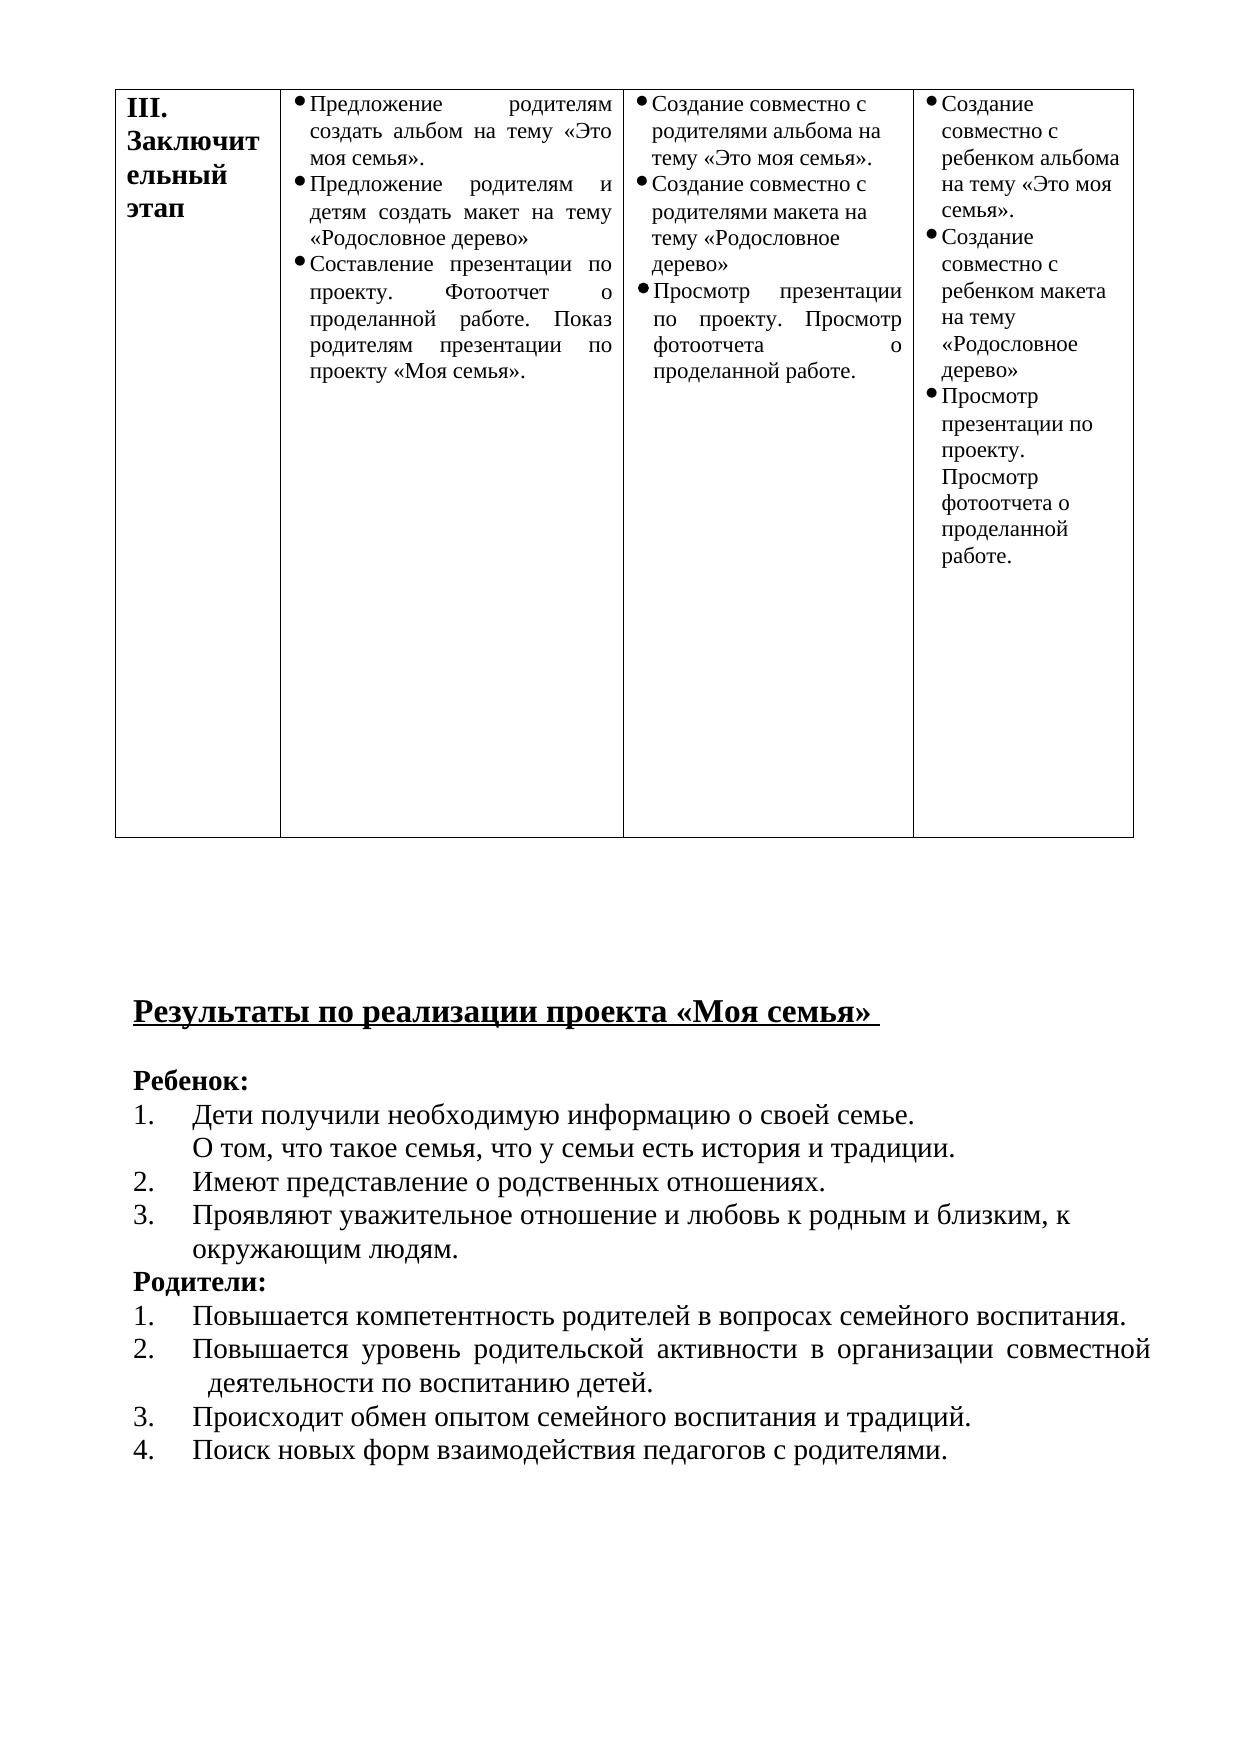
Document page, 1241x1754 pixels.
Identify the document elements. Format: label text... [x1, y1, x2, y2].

list Поиск новых форм взаимодействия педагогов с родителями. [133, 1432, 1152, 1466]
text Ребенок: [133, 1063, 1152, 1097]
list Повышается компетентность родителей в вопросах семейного воспитания. [133, 1298, 1152, 1332]
list Имеют представление о родственных отношениях. [133, 1164, 1152, 1197]
text Результаты по реализации проекта «Моя семья» [133, 991, 1152, 1030]
list Происходит обмен опытом семейного воспитания и традиций. [133, 1399, 1152, 1432]
table_cell Создание совместно с ребенком альбома на тему «Это моя семья». Создание совместно с ребенком макета на тему «Родословное дерево» Просмотр презентации по проекту. Просмотр фотоотчета о проделанной работе. [914, 90, 1133, 837]
table_cell III. Заключительный этап [116, 90, 280, 837]
text О том, что такое семья, что у семьи есть история и традиции. [192, 1130, 1152, 1164]
list Проявляют уважительное отношение и любовь к родным и близким, к окружающим людям. [133, 1197, 1152, 1264]
table_cell Создание совместно с родителями альбома на тему «Это моя семья». Создание совместно с родителями макета на тему «Родословное дерево» Просмотр презентации по проекту. Просмотр фотоотчета о проделанной работе. [624, 90, 913, 837]
list Дети получили необходимую информацию о своей семье. [133, 1097, 1152, 1130]
text Родители: [133, 1264, 1152, 1298]
table_cell Предложение родителям создать альбом на тему «Это моя семья». Предложение родителям и детям создать макет на тему «Родословное дерево» Составление презентации по проекту. Фотоотчет о проделанной работе. Показ родителям презентации по проекту «Моя семья». [281, 90, 623, 837]
list Повышается уровень родительской активности в организации совместной деятельности по воспитанию детей. [133, 1332, 1152, 1399]
